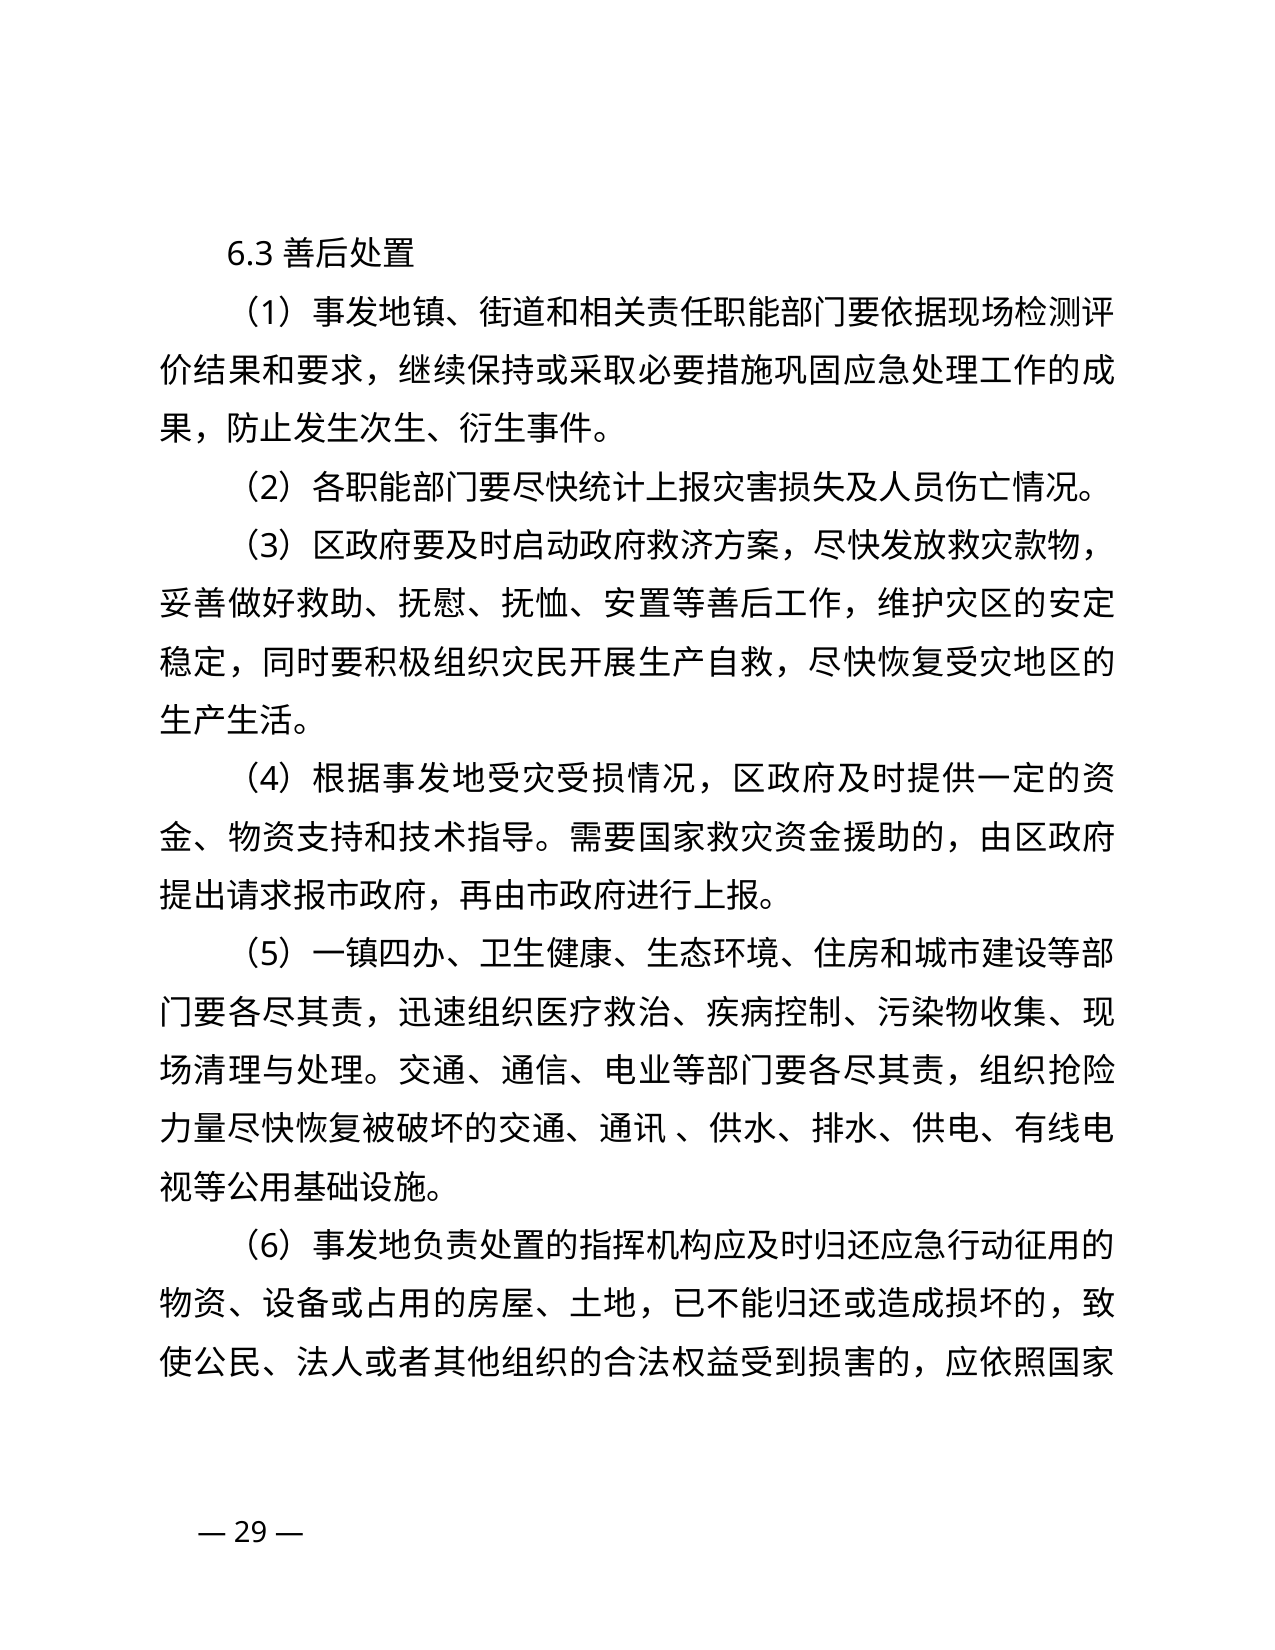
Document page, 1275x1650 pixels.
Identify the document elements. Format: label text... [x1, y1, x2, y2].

list 各职能部门要尽快统计上报灾害损失及人员伤亡情况。 [159, 452, 1116, 511]
list 区政府要及时启动政府救济方案，尽快发放救灾款物，妥善做好救助、抚慰、抚恤、安置等善后工作，维护灾区的安定稳定，同时要积极组织灾民开展生产自救，尽快恢复受灾地区的生产生活。 [159, 511, 1116, 744]
list 一镇四办、卫生健康、生态环境、住房和城市建设等部门要各尽其责，迅速组织医疗救治、疾病控制、污染物收集、现场清理与处理。交通、通信、电业等部门要各尽其责，组织抢险力量尽快恢复被破坏的交通、通讯 、供水、排水、供电、有线电视等公用基础设施。 [159, 919, 1116, 1211]
list 事发地镇、街道和相关责任职能部门要依据现场检测评价结果和要求，继续保持或采取必要措施巩固应急处理工作的成果，防止发生次生、衍生事件。 [159, 277, 1116, 452]
subtitle 6.3 善后处置 [159, 219, 1116, 277]
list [159, 1211, 1116, 1386]
list 根据事发地受灾受损情况，区政府及时提供一定的资金、物资支持和技术指导。需要国家救灾资金援助的，由区政府提出请求报市政府，再由市政府进行上报。 [159, 744, 1116, 919]
